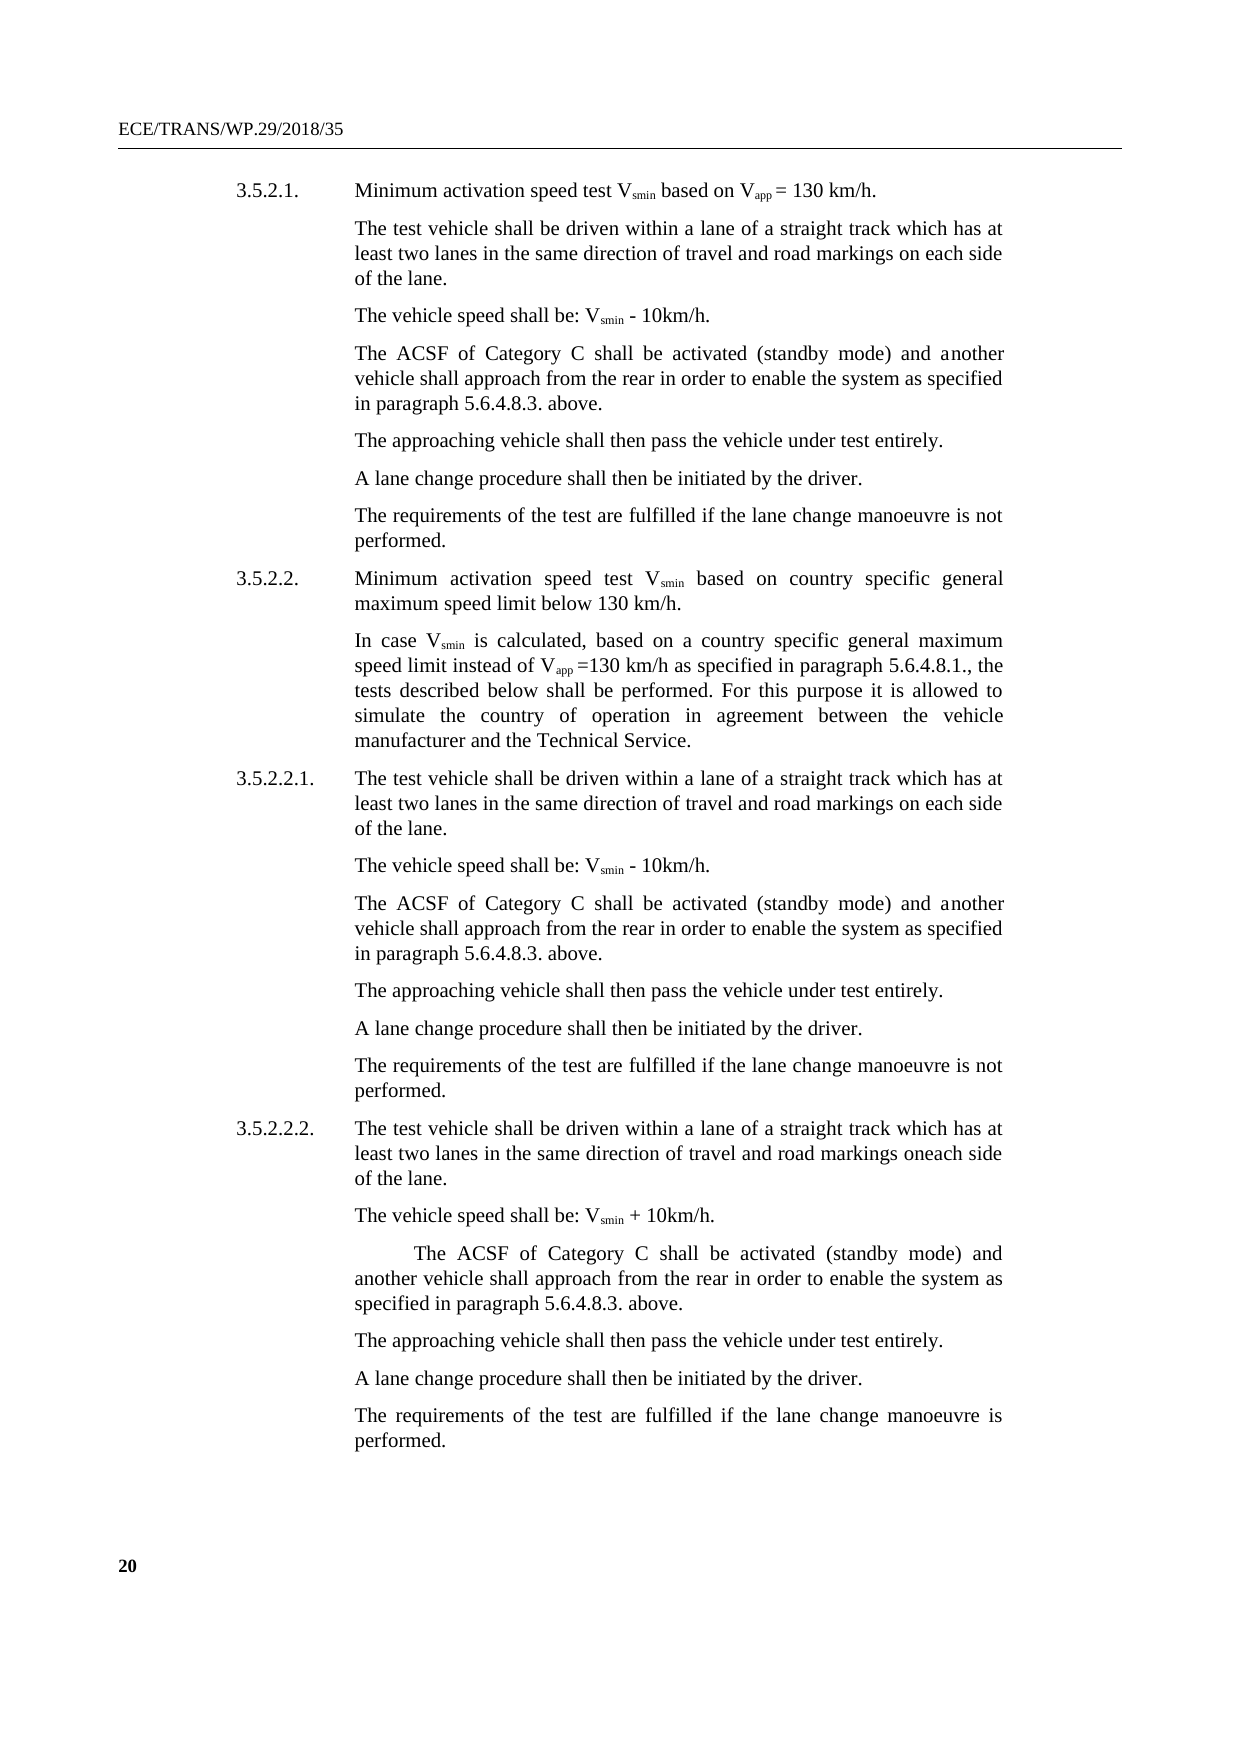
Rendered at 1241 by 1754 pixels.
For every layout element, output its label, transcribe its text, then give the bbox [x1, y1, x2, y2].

text 3.5.2.2. Minimum activation speed test Vsmin based on country specific general maximum speed limit below 130 km/h. [236, 565, 1004, 615]
text The test vehicle shall be driven within a lane of a straight track which has at least two lanes in the same direction of travel and road markings on each side of the lane. [236, 215, 1004, 290]
text The vehicle speed shall be: Vsmin - 10km/h. [236, 302, 1004, 327]
text The requirements of the test are fulfilled if the lane change manoeuvre is not performed. [236, 1052, 1004, 1102]
text A lane change procedure shall then be initiated by the driver. [236, 465, 1004, 490]
text 3.5.2.2.2. The test vehicle shall be driven within a lane of a straight track which has at least two lanes in the same direction of travel and road markings oneach side of the lane. [236, 1115, 1004, 1190]
text The requirements of the test are fulfilled if the lane change manoeuvre is performed. [236, 1402, 1004, 1452]
text The approaching vehicle shall then pass the vehicle under test entirely. [236, 427, 1004, 452]
text The approaching vehicle shall then pass the vehicle under test entirely. [236, 977, 1004, 1002]
text The vehicle speed shall be: Vsmin + 10km/h. [236, 1202, 1004, 1227]
text The requirements of the test are fulfilled if the lane change manoeuvre is not performed. [236, 502, 1004, 552]
text 3.5.2.1. Minimum activation speed test Vsmin based on Vapp = 130 km/h. [236, 177, 1004, 202]
text In case Vsmin is calculated, based on a country specific general maximum speed limit instead of Vapp =130 km/h as specified in paragraph 5.6.4.8.1., the tests described below shall be performed. For this purpose it is allowed to simulate the country of operation in agreement between the vehicle manufacturer and the Technical Service. [236, 627, 1004, 752]
text The approaching vehicle shall then pass the vehicle under test entirely. [236, 1327, 1004, 1352]
text The vehicle speed shall be: Vsmin - 10km/h. [236, 852, 1004, 877]
text 3.5.2.2.1. The test vehicle shall be driven within a lane of a straight track which has at least two lanes in the same direction of travel and road markings on each side of the lane. [236, 765, 1004, 840]
text A lane change procedure shall then be initiated by the driver. [236, 1365, 1004, 1390]
text A lane change procedure shall then be initiated by the driver. [236, 1015, 1004, 1040]
